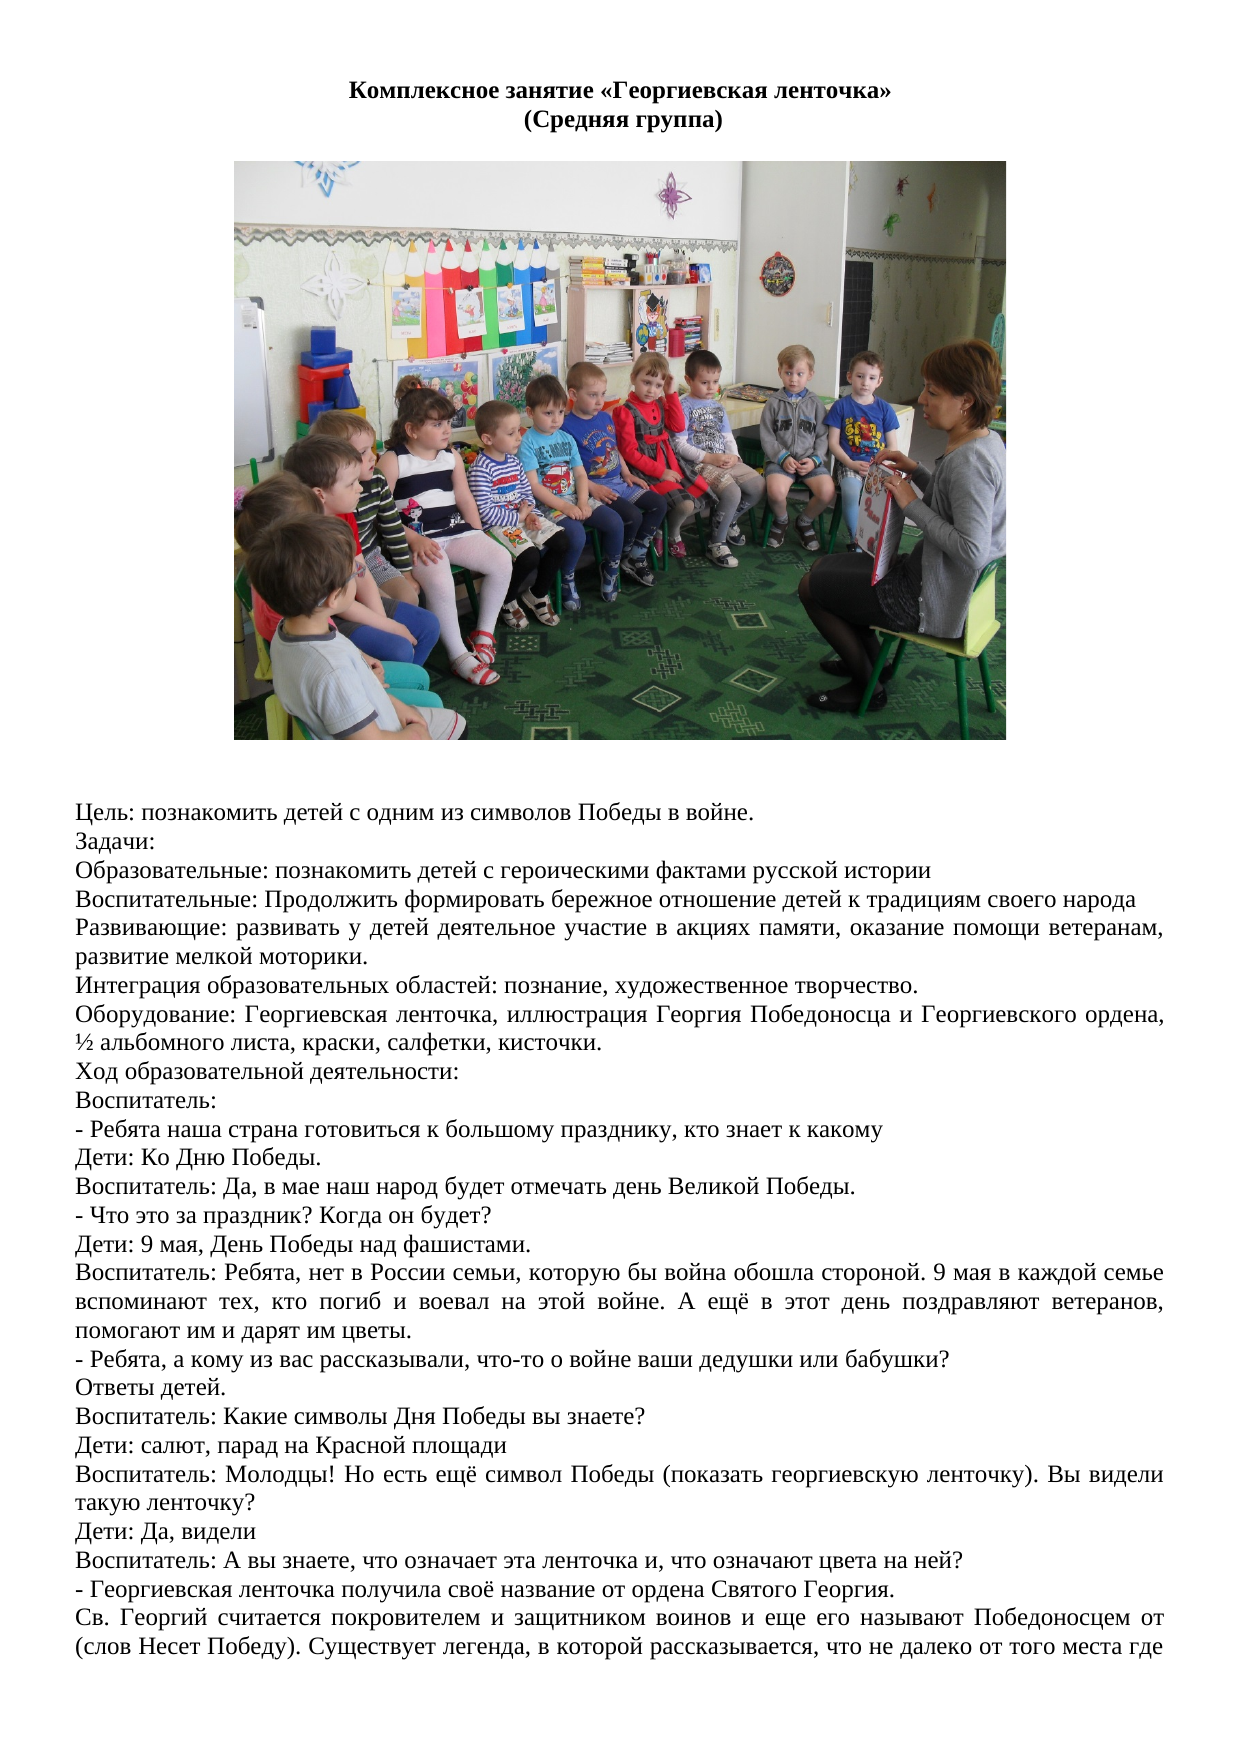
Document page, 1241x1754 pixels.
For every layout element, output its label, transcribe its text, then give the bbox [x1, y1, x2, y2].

text Ход образовательной деятельности: [75, 1056, 1165, 1085]
text Дети: Да, видели [75, 1516, 1165, 1545]
text Цель: познакомить детей с одним из символов Победы в войне. [75, 797, 1165, 826]
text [75, 1602, 1165, 1660]
text Дети: Ко Дню Победы. [75, 1142, 1165, 1171]
text Комплексное занятие «Георгиевская ленточка» [75, 75, 1165, 104]
text Воспитательные: Продолжить формировать бережное отношение детей к традициям своего народа [75, 884, 1165, 912]
text Дети: 9 мая, День Победы над фашистами. [75, 1229, 1165, 1257]
text Воспитатель: Ребята, нет в России семьи, которую бы война обошла стороной. 9 мая в каждой семье вспоминают тех, кто погиб и воевал на этой войне. А ещё в этот день поздравляют ветеранов, помогают им и дарят им цветы. [75, 1257, 1165, 1344]
text - Ребята, а кому из вас рассказывали, что-то о войне ваши дедушки или бабушки? [75, 1344, 1165, 1372]
text Задачи: [75, 826, 1165, 855]
text Образовательные: познакомить детей с героическими фактами русской истории [75, 855, 1165, 884]
text Воспитатель: [75, 1085, 1165, 1114]
text Воспитатель: Молодцы! Но есть ещё символ Победы (показать георгиевскую ленточку). Вы видели такую ленточку? [75, 1459, 1165, 1516]
text Дети: салют, парад на Красной площади [75, 1430, 1165, 1459]
text (Средняя группа) [75, 104, 1165, 132]
text - Ребята наша страна готовиться к большому празднику, кто знает к какому [75, 1114, 1165, 1142]
text - Что это за праздник? Когда он будет? [75, 1200, 1165, 1229]
text Интеграция образовательных областей: познание, художественное творчество. [75, 970, 1165, 999]
text Ответы детей. [75, 1372, 1165, 1401]
text Воспитатель: Какие символы Дня Победы вы знаете? [75, 1401, 1165, 1430]
text Развивающие: развивать у детей деятельное участие в акциях памяти, оказание помощи ветеранам, развитие мелкой моторики. [75, 912, 1165, 970]
text Оборудование: Георгиевская ленточка, иллюстрация Георгия Победоносца и Георгиевского ордена, ½ альбомного листа, краски, салфетки, кисточки. [75, 999, 1165, 1056]
text Воспитатель: Да, в мае наш народ будет отмечать день Великой Победы. [75, 1171, 1165, 1200]
picture [234, 161, 1007, 740]
text Воспитатель: А вы знаете, что означает эта ленточка и, что означают цвета на ней? [75, 1545, 1165, 1574]
text - Георгиевская ленточка получила своё название от ордена Святого Георгия. [75, 1574, 1165, 1602]
